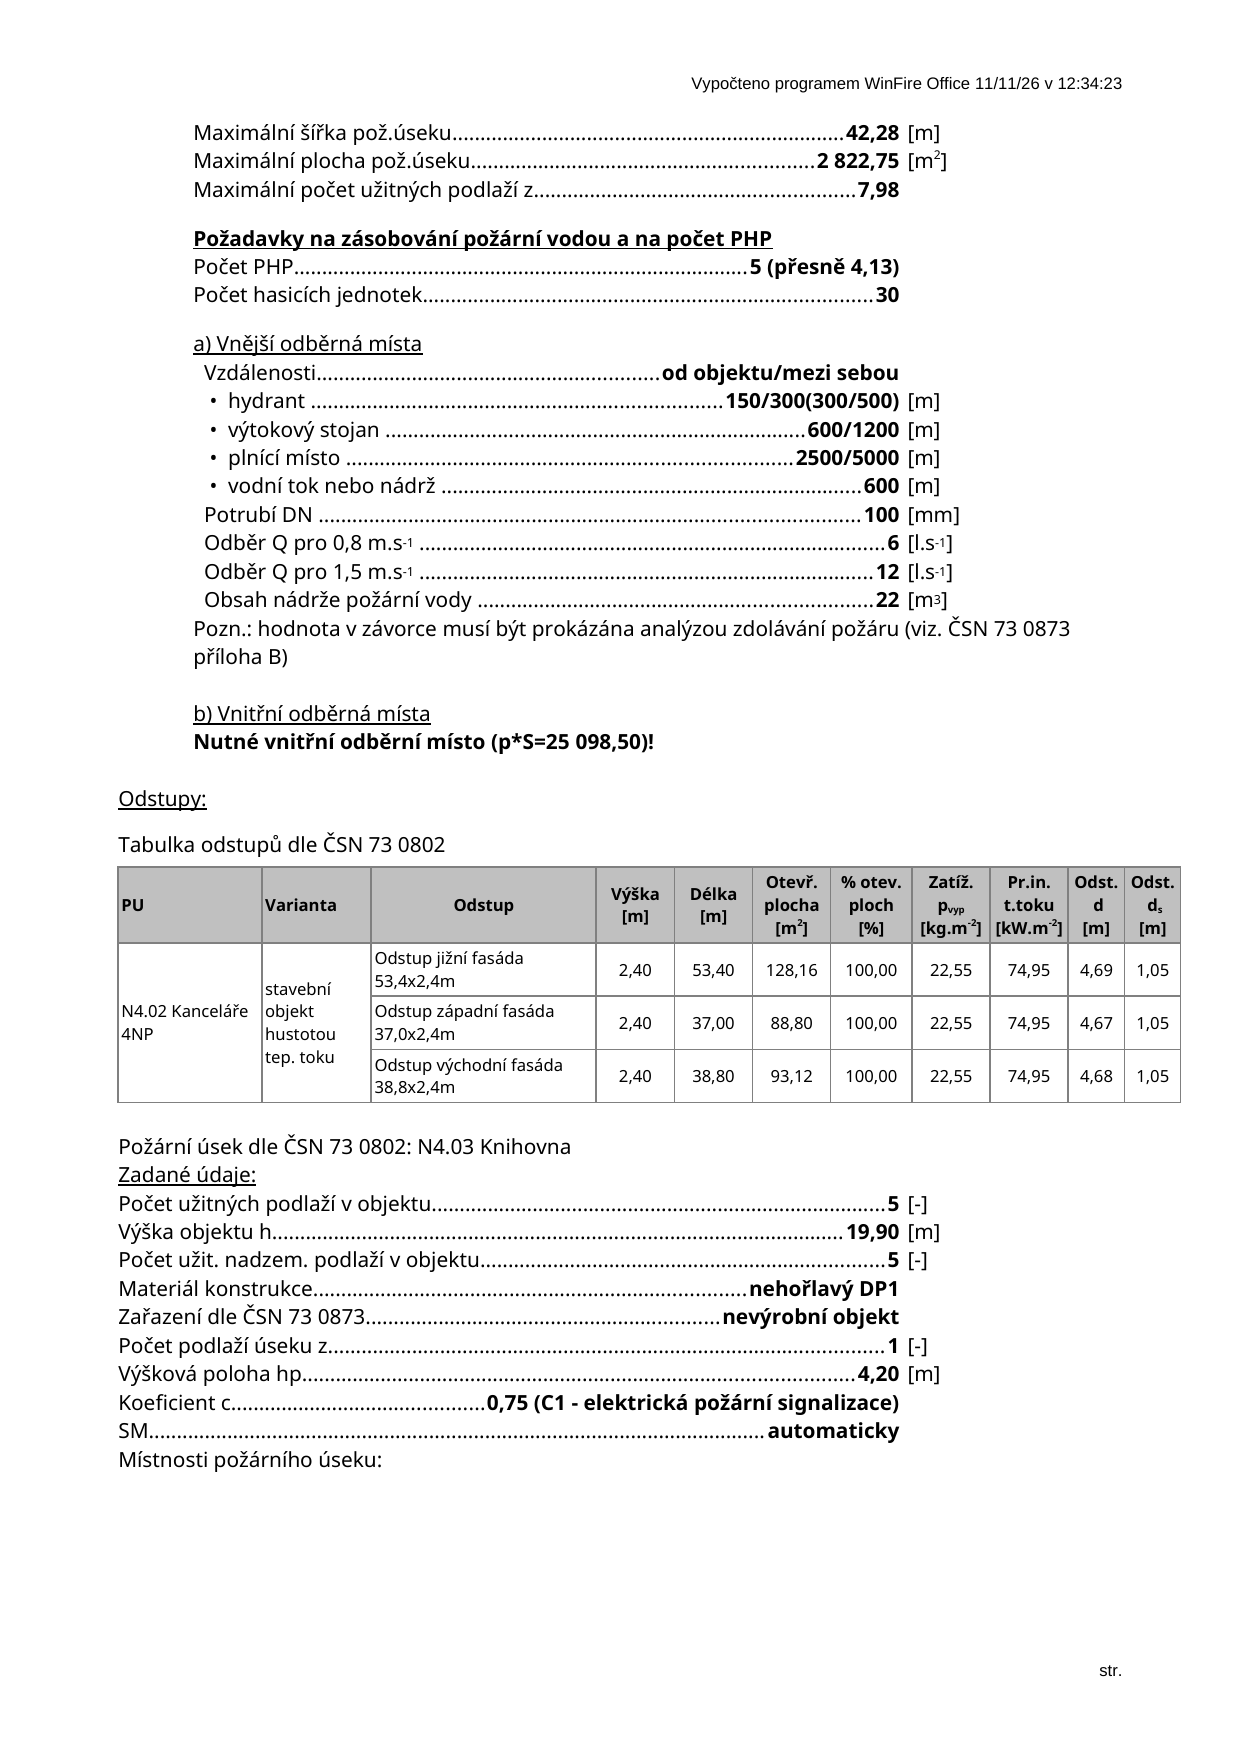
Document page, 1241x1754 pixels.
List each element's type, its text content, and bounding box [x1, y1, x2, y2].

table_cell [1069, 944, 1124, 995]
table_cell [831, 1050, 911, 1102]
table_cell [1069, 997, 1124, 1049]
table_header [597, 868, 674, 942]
text Odběr Q pro 1,5 m.s-1 12 [l.s-1] [193, 557, 1122, 585]
text Výška objektu h 19,90 [m] [118, 1217, 1122, 1246]
text SM automaticky [118, 1416, 1122, 1445]
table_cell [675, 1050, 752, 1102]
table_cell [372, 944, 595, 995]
text Počet hasicích jednotek 30 [193, 281, 1122, 309]
text • hydrant 150/300(300/500) [m] [193, 386, 1122, 415]
text b) Vnitřní odběrná místa [193, 699, 1122, 727]
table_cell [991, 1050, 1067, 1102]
text Počet podlaží úseku z 1 [-] [118, 1331, 1122, 1359]
text Počet užit. nadzem. podlaží v objektu 5 [-] [118, 1246, 1122, 1274]
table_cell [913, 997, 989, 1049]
text Tabulka odstupů dle ČSN 73 0802 [118, 830, 1122, 858]
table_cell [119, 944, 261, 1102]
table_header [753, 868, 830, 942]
text Maximální plocha pož.úseku 2 822,75 [m2] [193, 147, 1122, 175]
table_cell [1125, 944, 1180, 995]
text Vzdálenosti od objektu/mezi sebou [193, 358, 1122, 386]
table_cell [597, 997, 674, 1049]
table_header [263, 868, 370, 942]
text • plnící místo 2500/5000 [m] [193, 443, 1122, 472]
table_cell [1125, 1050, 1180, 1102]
text Požadavky na zásobování požární vodou a na počet PHP [193, 224, 1122, 252]
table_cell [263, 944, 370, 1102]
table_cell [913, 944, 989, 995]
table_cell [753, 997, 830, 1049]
text • výtokový stojan 600/1200 [m] [193, 415, 1122, 443]
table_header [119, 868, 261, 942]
text Potrubí DN 100 [mm] [193, 500, 1122, 528]
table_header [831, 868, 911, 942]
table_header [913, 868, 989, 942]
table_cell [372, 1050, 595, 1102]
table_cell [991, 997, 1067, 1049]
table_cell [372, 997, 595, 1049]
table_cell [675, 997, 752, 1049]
text Výšková poloha hp 4,20 [m] [118, 1359, 1122, 1388]
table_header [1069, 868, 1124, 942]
text Odběr Q pro 0,8 m.s-1 6 [l.s-1] [193, 528, 1122, 557]
text Místnosti požárního úseku: [118, 1445, 1122, 1473]
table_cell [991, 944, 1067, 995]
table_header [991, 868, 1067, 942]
text Počet PHP 5 (přesně 4,13) [193, 252, 1122, 281]
text Nutné vnitřní odběrní místo (p*S=25 098,50)! [193, 727, 1122, 756]
text Obsah nádrže požární vody 22 [m3] [193, 585, 1122, 614]
text Koeficient c 0,75 (C1 - elektrická požární signalizace) [118, 1388, 1122, 1416]
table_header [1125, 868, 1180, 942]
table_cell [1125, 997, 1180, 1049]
text • vodní tok nebo nádrž 600 [m] [193, 472, 1122, 500]
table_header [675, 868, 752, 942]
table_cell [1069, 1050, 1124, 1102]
text Materiál konstrukce nehořlavý DP1 [118, 1274, 1122, 1302]
text Maximální šířka pož.úseku 42,28 [m] [193, 118, 1122, 147]
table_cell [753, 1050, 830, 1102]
text Odstupy: [118, 784, 1122, 813]
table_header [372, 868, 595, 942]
text Zadané údaje: [118, 1160, 1122, 1189]
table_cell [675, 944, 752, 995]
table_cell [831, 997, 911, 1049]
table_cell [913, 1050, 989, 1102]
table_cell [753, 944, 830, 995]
text Počet užitných podlaží v objektu 5 [-] [118, 1189, 1122, 1217]
text a) Vnější odběrná místa [193, 329, 1122, 358]
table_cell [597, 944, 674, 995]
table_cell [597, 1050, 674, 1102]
text Maximální počet užitných podlaží z 7,98 [193, 175, 1122, 203]
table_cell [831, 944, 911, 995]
text Požární úsek dle ČSN 73 0802: N4.03 Knihovna [118, 1132, 1122, 1160]
text Pozn.: hodnota v závorce musí být prokázána analýzou zdolávání požáru (viz. ČSN 73 0873 příloha B) [193, 614, 1122, 671]
text Zařazení dle ČSN 73 0873 nevýrobní objekt [118, 1302, 1122, 1331]
